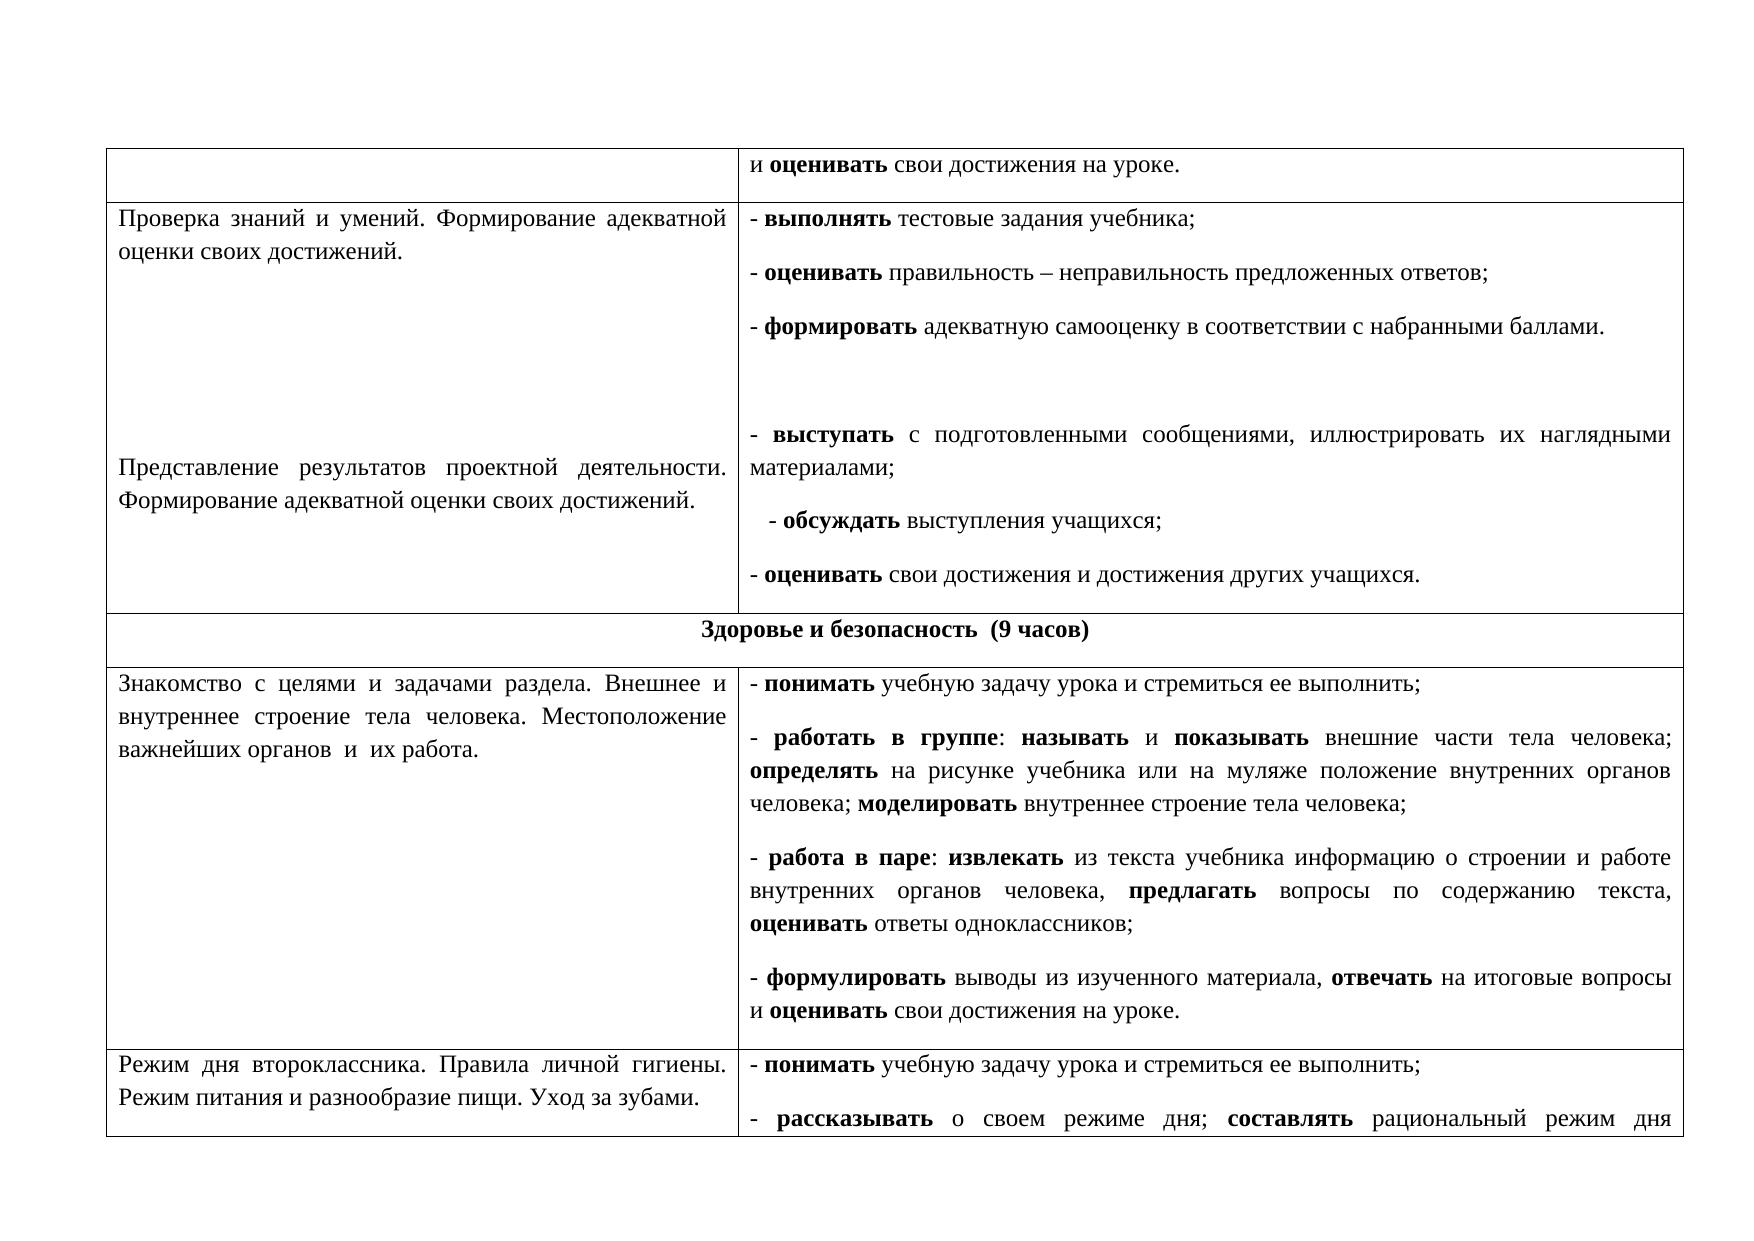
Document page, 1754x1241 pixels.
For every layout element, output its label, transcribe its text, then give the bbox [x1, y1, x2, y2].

table_cell - понимать учебную задачу урока и стремиться ее выполнить; - работать в группе: называть и показывать внешние части тела человека; определять на рисунке учебника или на муляже положение внутренних органов человека; моделировать внутреннее строение тела человека; - работа в паре: извлекать из текста учебника информацию о строении и работе внутренних органов человека, предлагать вопросы по содержанию текста, оценивать ответы одноклассников; - формулировать выводы из изученного материала, отвечать на итоговые вопросы и оценивать свои достижения на уроке. [739, 668, 1683, 1048]
table_cell Проверка знаний и умений. Формирование адекватной оценки своих достижений. Представление результатов проектной деятельности. Формирование адекватной оценки своих достижений. [107, 203, 738, 613]
table_cell - выполнять тестовые задания учебника; - оценивать правильность – неправильность предложенных ответов; - формировать адекватную самооценку в соответствии с набранными баллами. - выступать с подготовленными сообщениями, иллюстрировать их наглядными материалами; - обсуждать выступления учащихся; - оценивать свои достижения и достижения других учащихся. [739, 203, 1683, 613]
table_cell Здоровье и безопасность (9 часов) [107, 614, 1683, 667]
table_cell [739, 149, 1683, 202]
table_cell Знакомство с целями и задачами раздела. Внешнее и внутреннее строение тела человека. Местоположение важнейших органов и их работа. [107, 668, 738, 1048]
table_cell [739, 1050, 1683, 1136]
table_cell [107, 149, 738, 202]
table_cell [107, 1050, 738, 1136]
